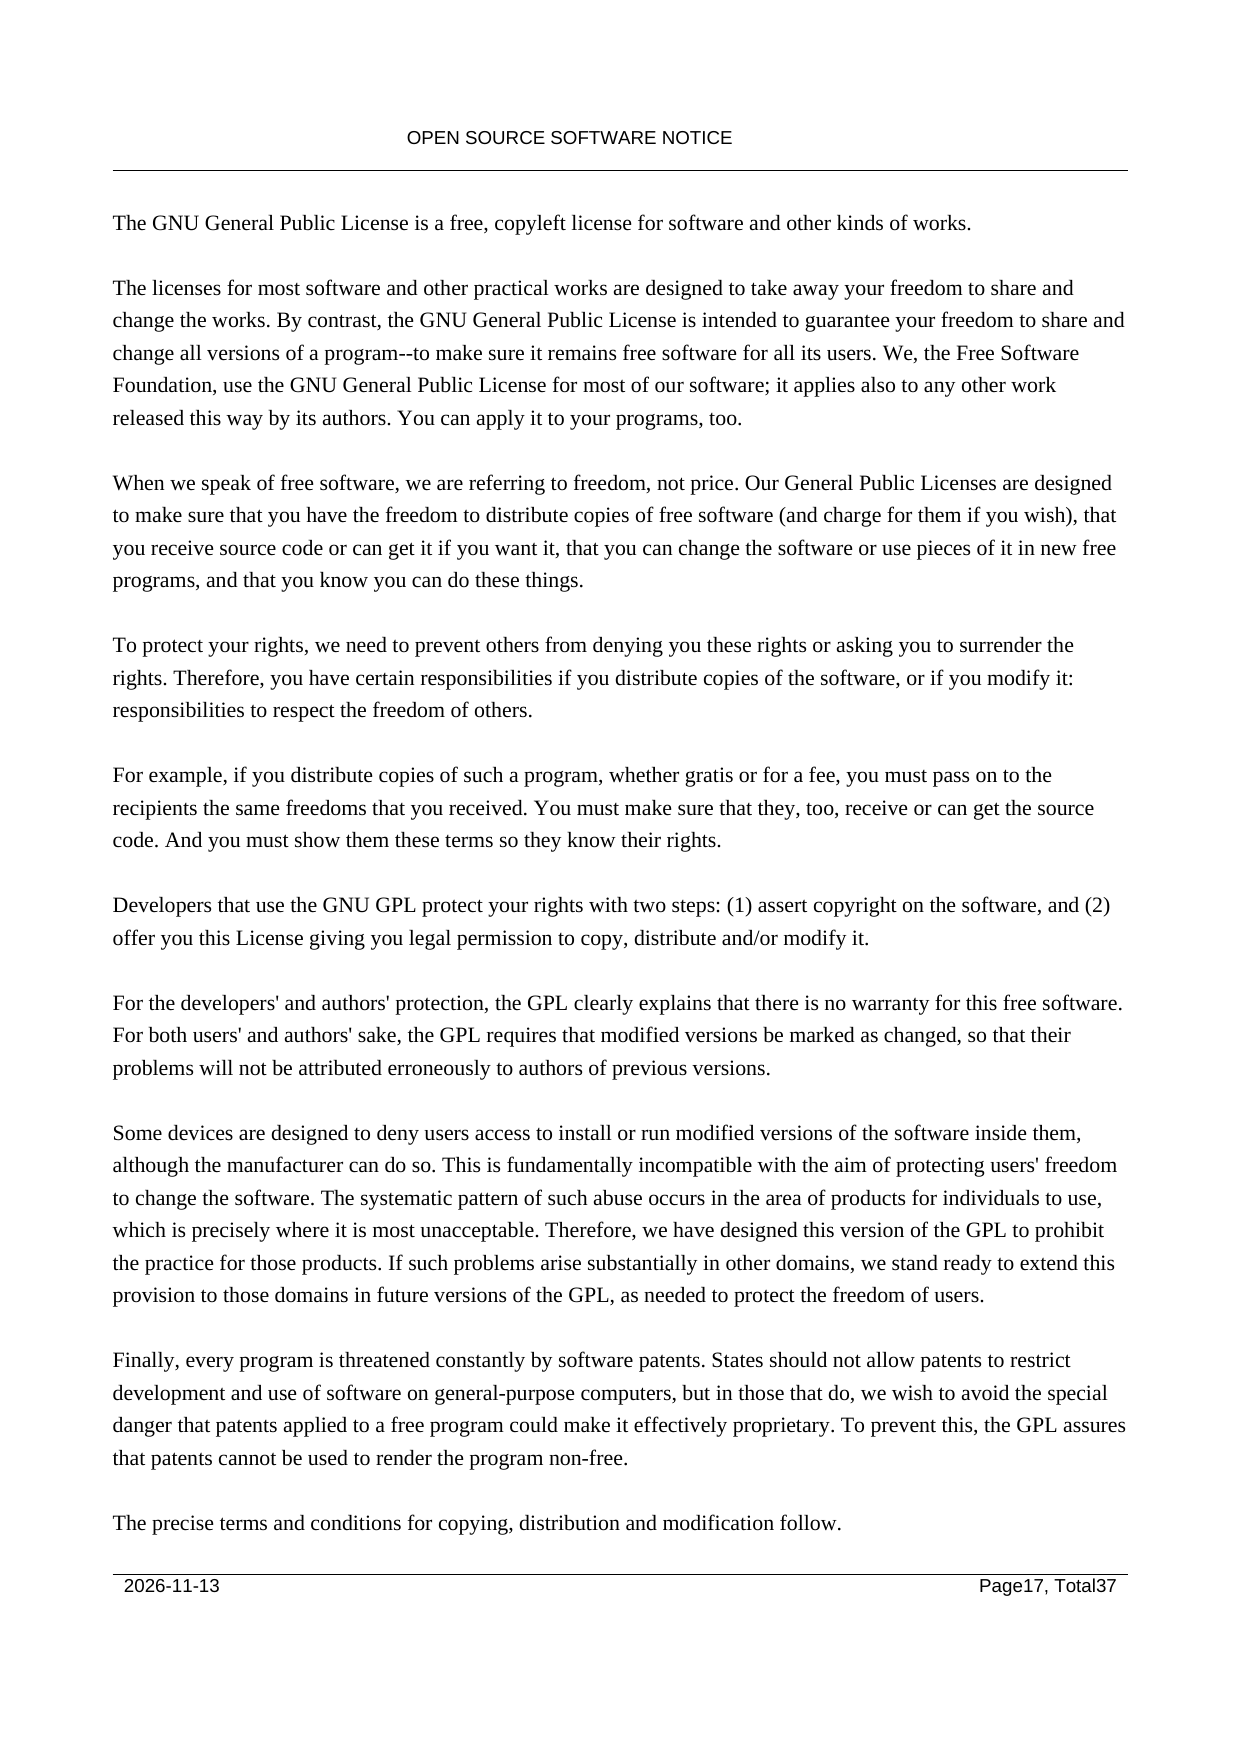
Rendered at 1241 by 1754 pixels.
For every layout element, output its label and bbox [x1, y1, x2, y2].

text [112, 206, 1128, 1539]
